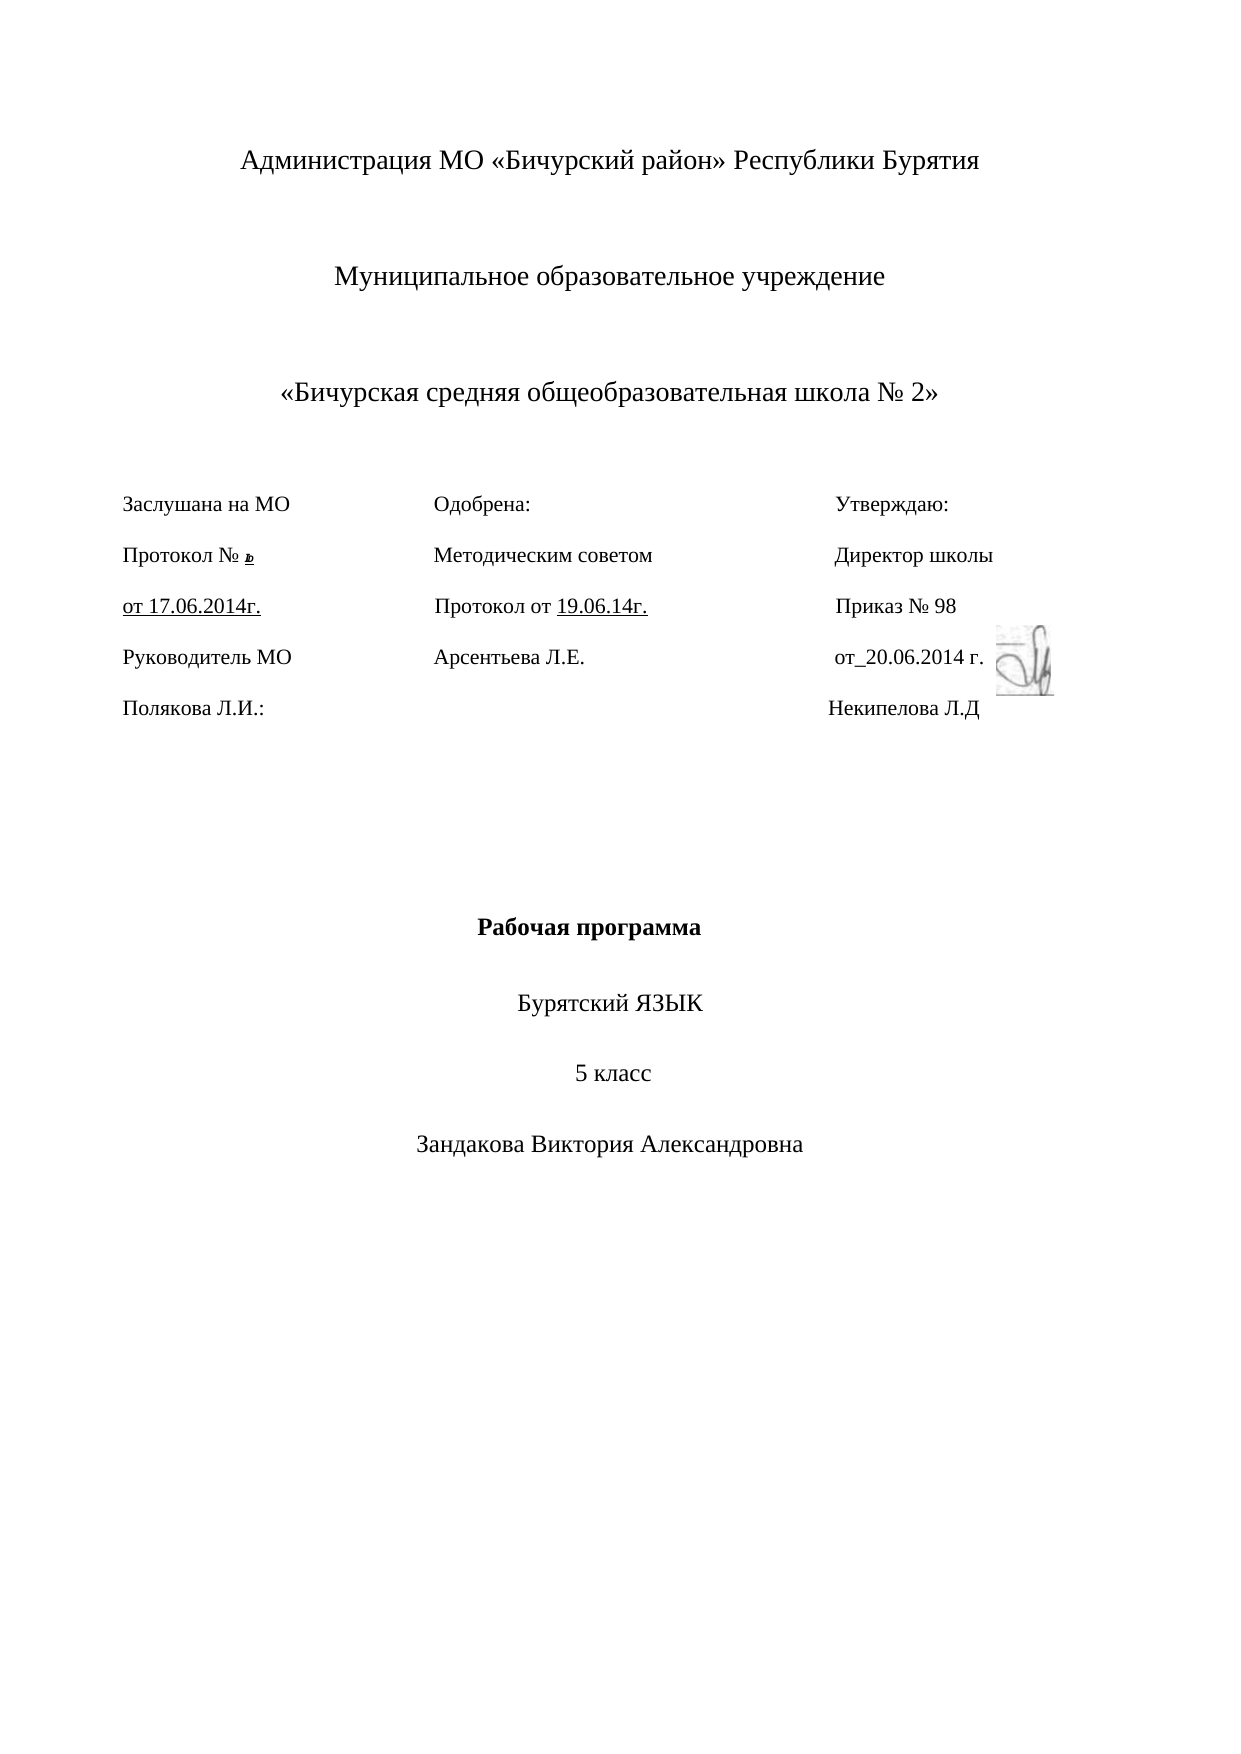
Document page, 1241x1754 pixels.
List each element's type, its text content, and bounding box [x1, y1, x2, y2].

text Бурятский ЯЗЫК [120, 954, 1099, 1025]
text Протокол № Id Методическим советом Директор школы [122, 522, 1122, 573]
text Зандакова Виктория Александровна [120, 1096, 1099, 1166]
text от 17.06.2014г. Протокол от 19.06.14г. Приказ № 98 [122, 573, 1122, 624]
text Заслушана на МО Одобрена: Утверждаю: [122, 471, 1122, 522]
text 5 класс [120, 1025, 1099, 1096]
text Муниципальное образовательное учреждение [120, 238, 1099, 298]
text Администрация МО «Бичурский район» Республики Бурятия [120, 122, 1099, 181]
text Полякова Л.И.: Некипелова Л.Д [122, 675, 1122, 726]
text Рабочая программа [120, 899, 1058, 944]
text «Бичурская средняя общеобразовательная школа № 2» [120, 354, 1099, 414]
picture [994, 625, 1054, 694]
text Руководитель МО Арсентьева Л.Е. от_20.06.2014 г. [122, 624, 1122, 675]
